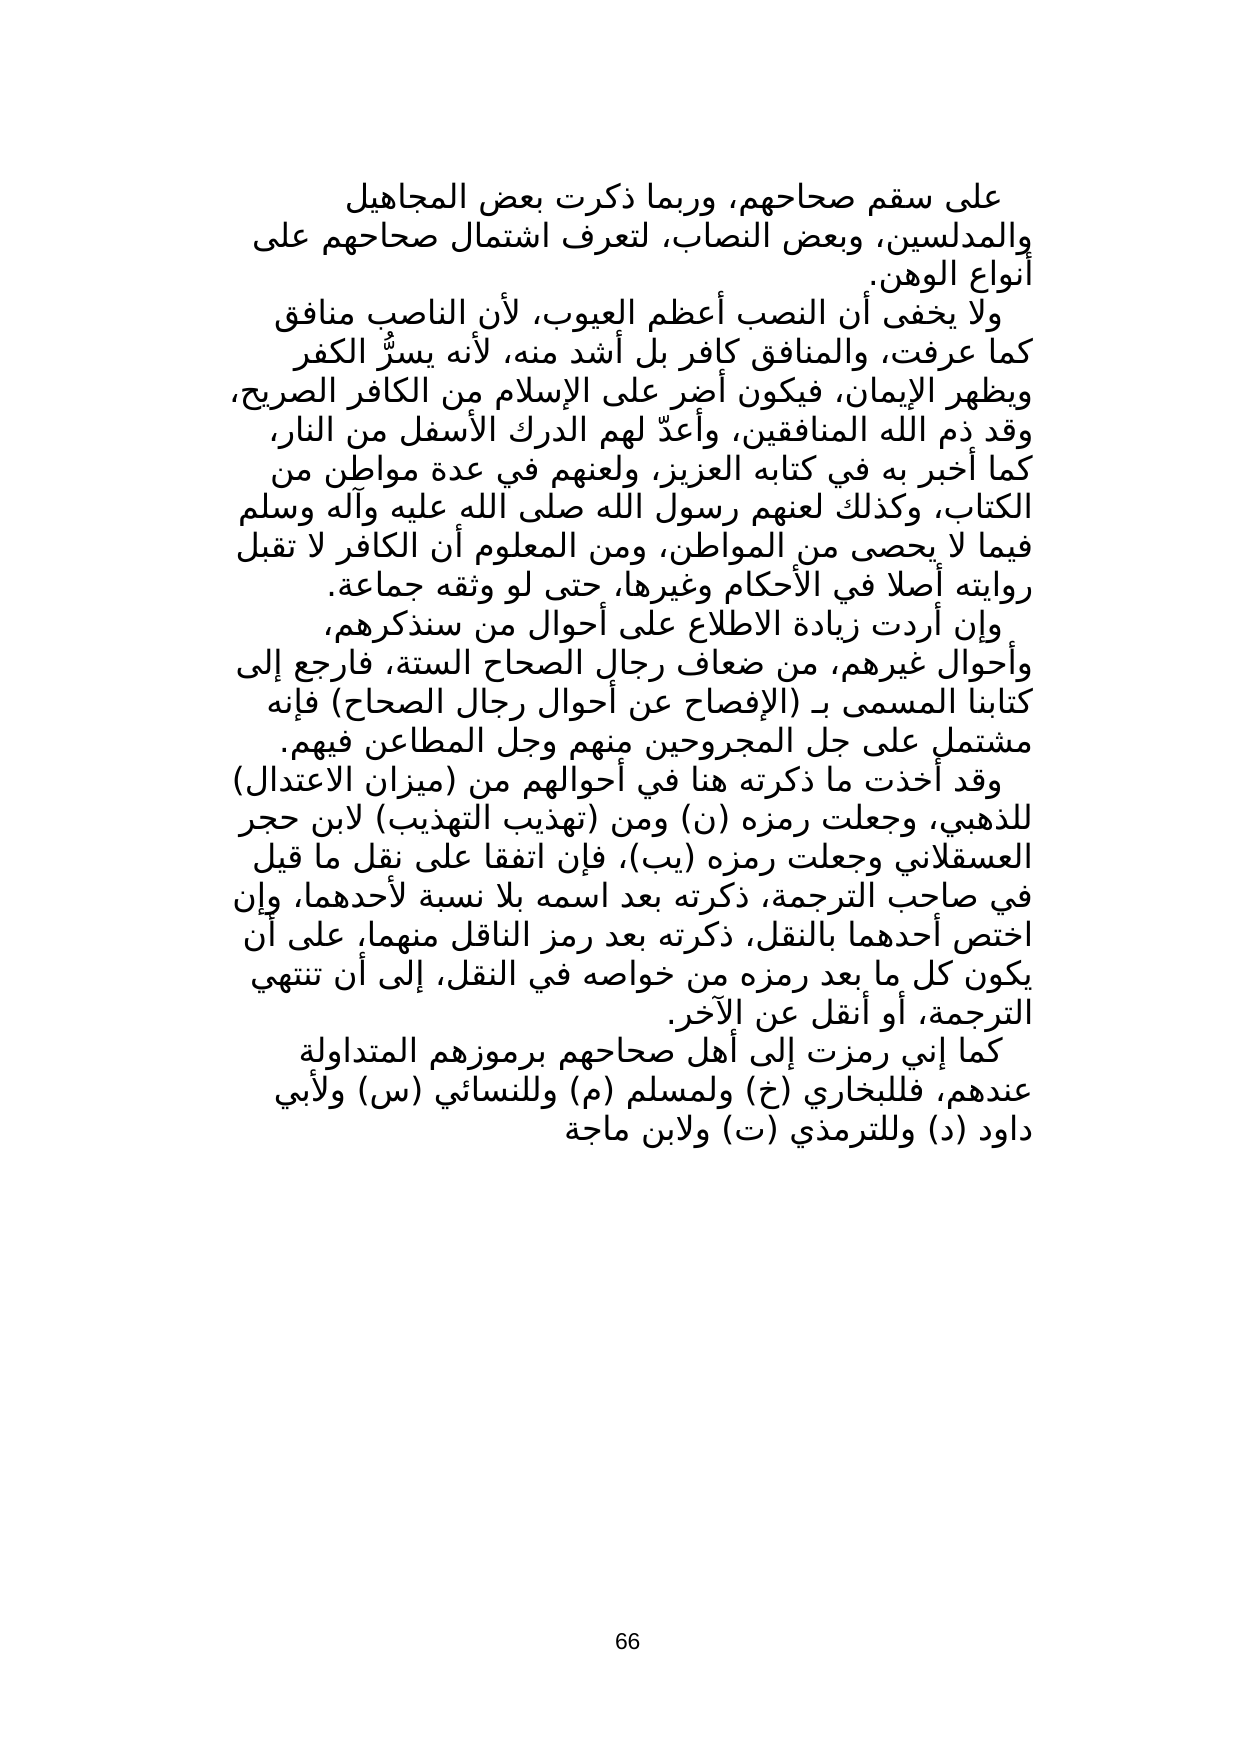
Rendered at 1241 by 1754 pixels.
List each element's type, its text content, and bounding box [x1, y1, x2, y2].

text كما إني رمزت إلى أهل صحاحهم برموزهم المتداولة عندهم، فللبخاري (خ) ولمسلم (م) وللنسائي (س) ولأبي داود (د) وللترمذي (ت) ولابن ماجة [222, 1032, 1033, 1148]
text وإن أردت زيادة الاطلاع على أحوال من سنذكرهم، وأحوال غيرهم، من ضعاف رجال الصحاح الستة، فارجع إلى كتابنا المسمى بـ (الإفصاح عن أحوال رجال الصحاح) فإنه مشتمل على جل المجروحين منهم وجل المطاعن فيهم. [222, 604, 1033, 760]
text وقد أخذت ما ذكرته هنا في أحوالهم من (ميزان الاعتدال) للذهبي، وجعلت رمزه (ن) ومن (تهذيب التهذيب) لابن حجر العسقلاني وجعلت رمزه (يب)، فإن اتفقا على نقل ما قيل في صاحب الترجمة، ذكرته بعد اسمه بلا نسبة لأحدهما، وإن اختص أحدهما بالنقل، ذكرته بعد رمز الناقل منهما، على أن يكون كل ما بعد رمزه من خواصه في النقل، إلى أن تنتهي الترجمة، أو أنقل عن الآخر. [222, 760, 1033, 1032]
text على سقم صحاحهم، وربما ذكرت بعض المجاهيل والمدلسين، وبعض النصاب، لتعرف اشتمال صحاحهم على أنواع الوهن. [222, 177, 1033, 294]
text ولا يخفى أن النصب أعظم العيوب، لأن الناصب منافق كما عرفت، والمنافق كافر بل أشد منه، لأنه يسرُّ الكفر ويظهر الإيمان، فيكون أضر على الإسلام من الكافر الصريح، وقد ذم الله المنافقين، وأعدّ لهم الدرك الأسفل من النار، كما أخبر به في كتابه العزيز، ولعنهم في عدة مواطن من الكتاب، وكذلك لعنهم رسول الله صلى الله عليه وآله وسلم فيما لا يحصى من المواطن، ومن المعلوم أن الكافر لا تقبل روايته أصلا في الأحكام وغيرها، حتى لو وثقه جماعة. [222, 294, 1033, 604]
